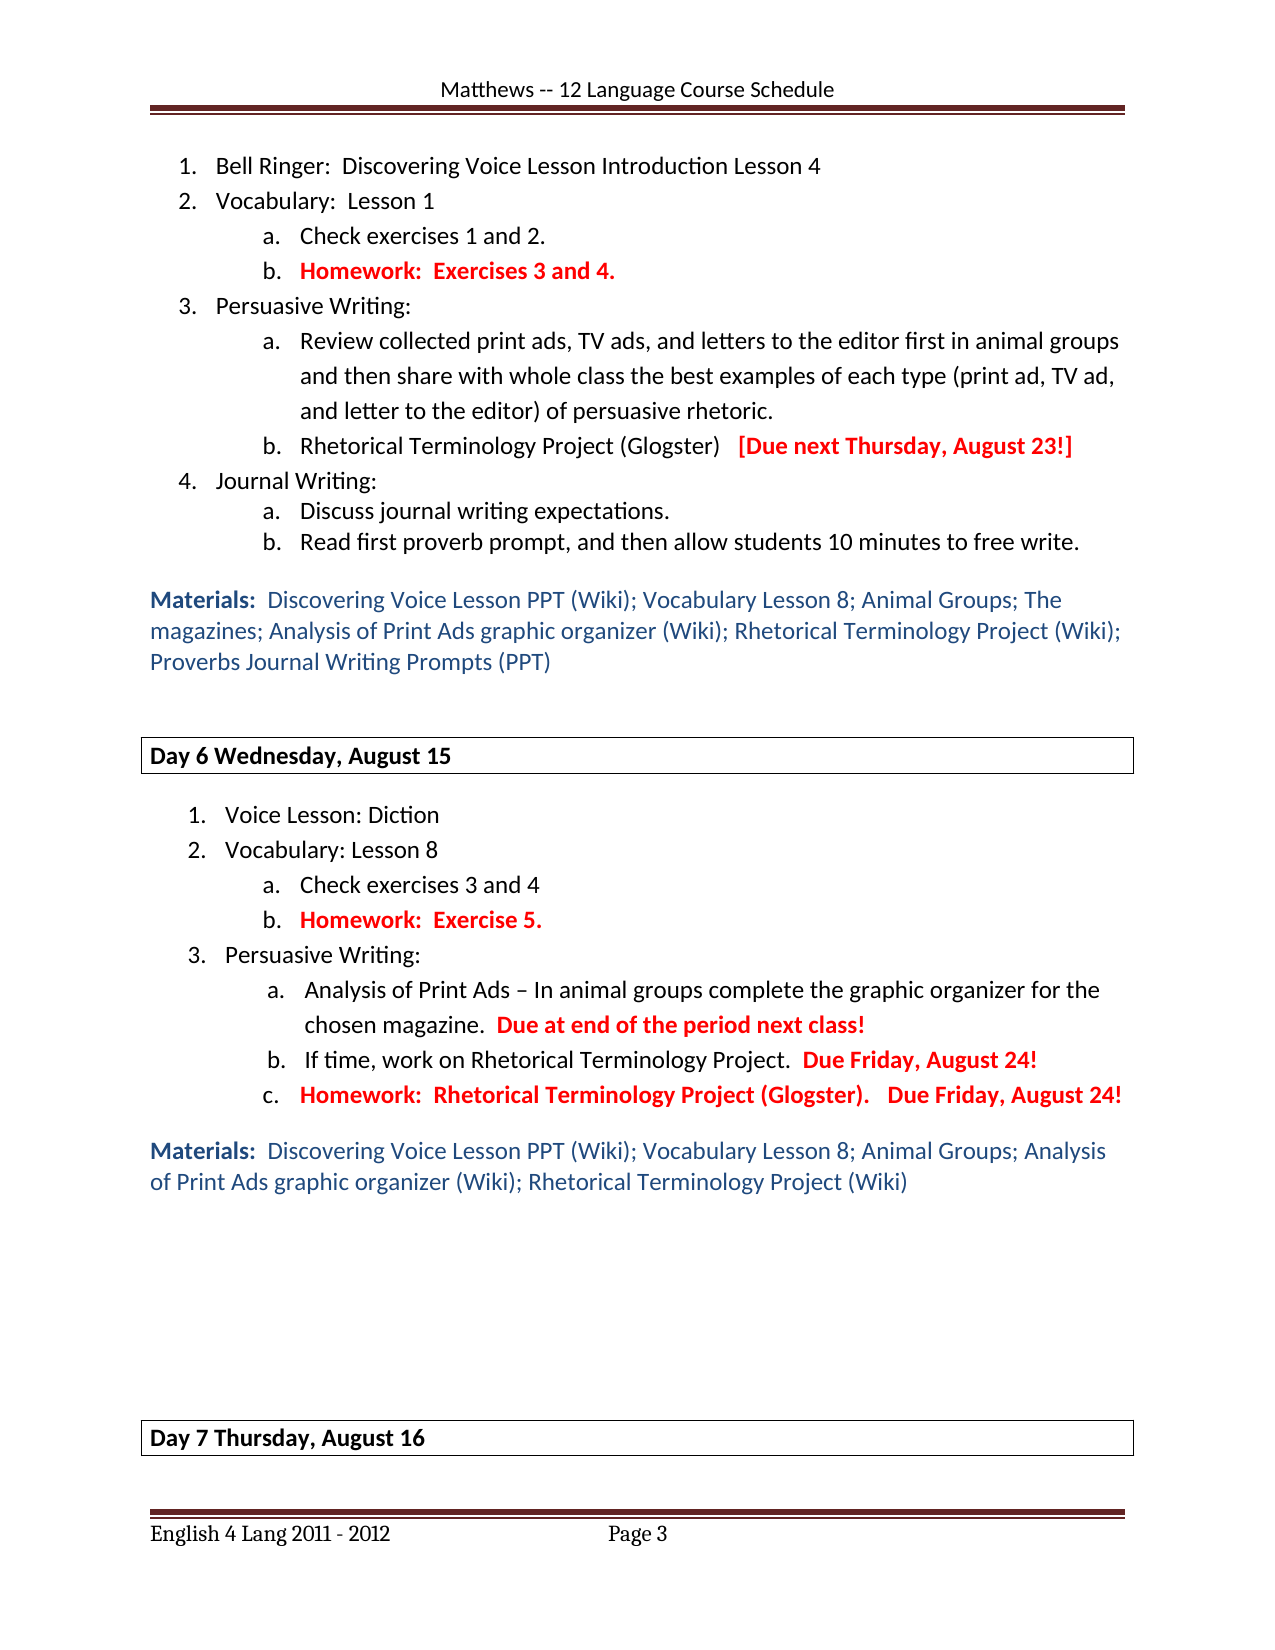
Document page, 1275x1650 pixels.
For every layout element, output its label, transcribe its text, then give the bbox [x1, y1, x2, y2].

list Homework: Rhetorical Terminology Project (Glogster). Due Friday, August 24! [262, 1079, 1125, 1110]
list Vocabulary: Lesson 8 [187, 834, 1125, 865]
text Materials: Discovering Voice Lesson PPT (Wiki); Vocabulary Lesson 8; Animal Groups; The magazines; Analysis of Print Ads graphic organizer (Wiki); Rhetorical Terminology Project (Wiki); Proverbs Journal Writing Prompts (PPT) [150, 584, 1125, 676]
list Voice Lesson: Diction [187, 799, 1125, 830]
list If time, work on Rhetorical Terminology Project. Due Friday, August 24! [267, 1044, 1125, 1075]
text Day 6 Wednesday, August 15 [142, 738, 1133, 773]
list Homework: Exercise 5. [262, 904, 1125, 935]
text Materials: Discovering Voice Lesson PPT (Wiki); Vocabulary Lesson 8; Animal Groups; Analysis of Print Ads graphic organizer (Wiki); Rhetorical Terminology Project (Wiki) [150, 1135, 1125, 1196]
list Read first proverb prompt, and then allow students 10 minutes to free write. [262, 526, 1125, 557]
list Persuasive Writing: [187, 939, 1125, 970]
list Discuss journal writing expectations. [262, 496, 1125, 526]
list Bell Ringer: Discovering Voice Lesson Introduction Lesson 4 [178, 150, 1125, 181]
list Check exercises 1 and 2. [262, 220, 1125, 251]
list Homework: Exercises 3 and 4. [262, 255, 1125, 286]
list Check exercises 3 and 4 [262, 869, 1125, 900]
list Rhetorical Terminology Project (Glogster) [Due next Thursday, August 23!] [262, 430, 1125, 461]
list Persuasive Writing: [178, 290, 1125, 321]
list Review collected print ads, TV ads, and letters to the editor first in animal groups and then share with whole class the best examples of each type (print ad, TV ad, and letter to the editor) of persuasive rhetoric. [262, 325, 1125, 426]
text Day 7 Thursday, August 16 [142, 1421, 1133, 1455]
list Journal Writing: [178, 465, 1125, 496]
list Vocabulary: Lesson 1 [178, 185, 1125, 216]
list Analysis of Print Ads – In animal groups complete the graphic organizer for the chosen magazine. Due at end of the period next class! [267, 974, 1125, 1040]
